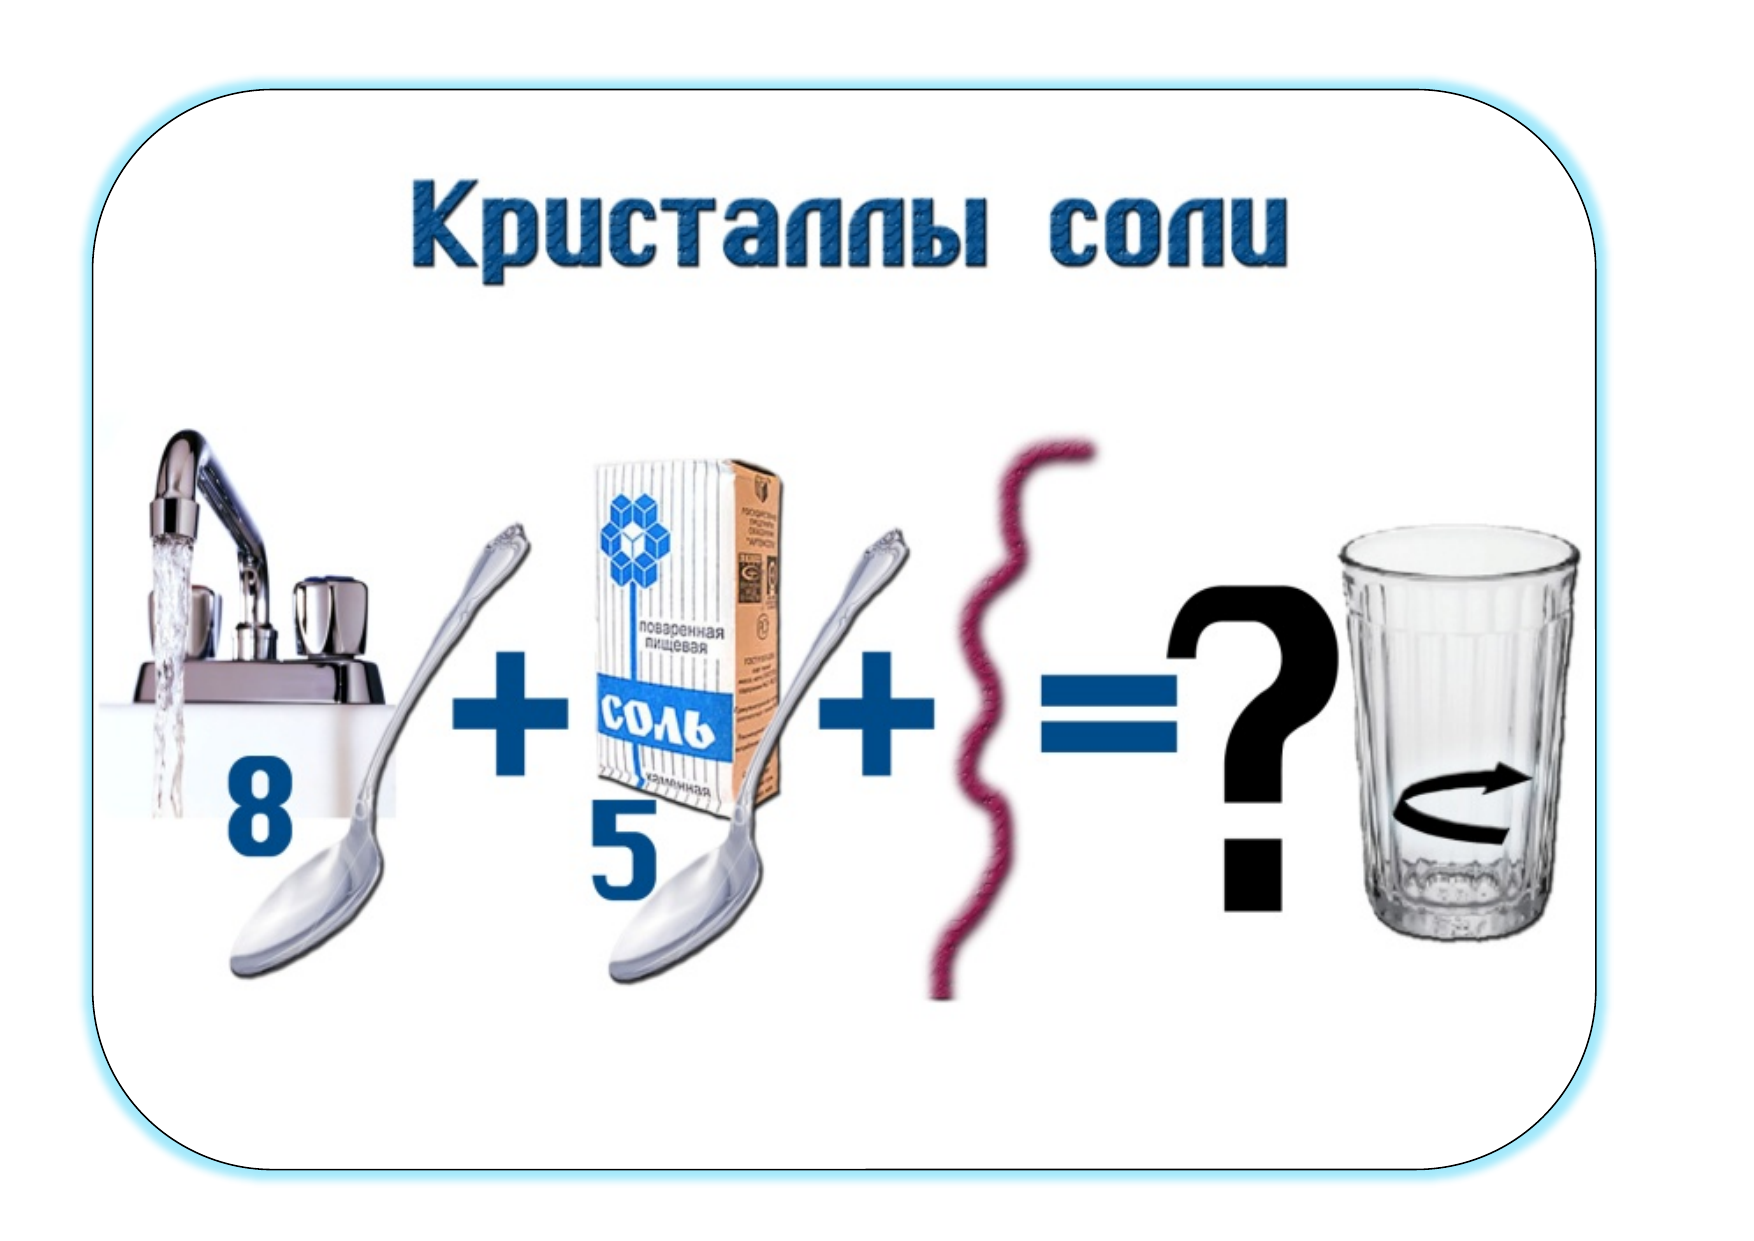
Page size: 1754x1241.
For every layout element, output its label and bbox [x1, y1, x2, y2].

picture [94, 91, 1595, 1168]
